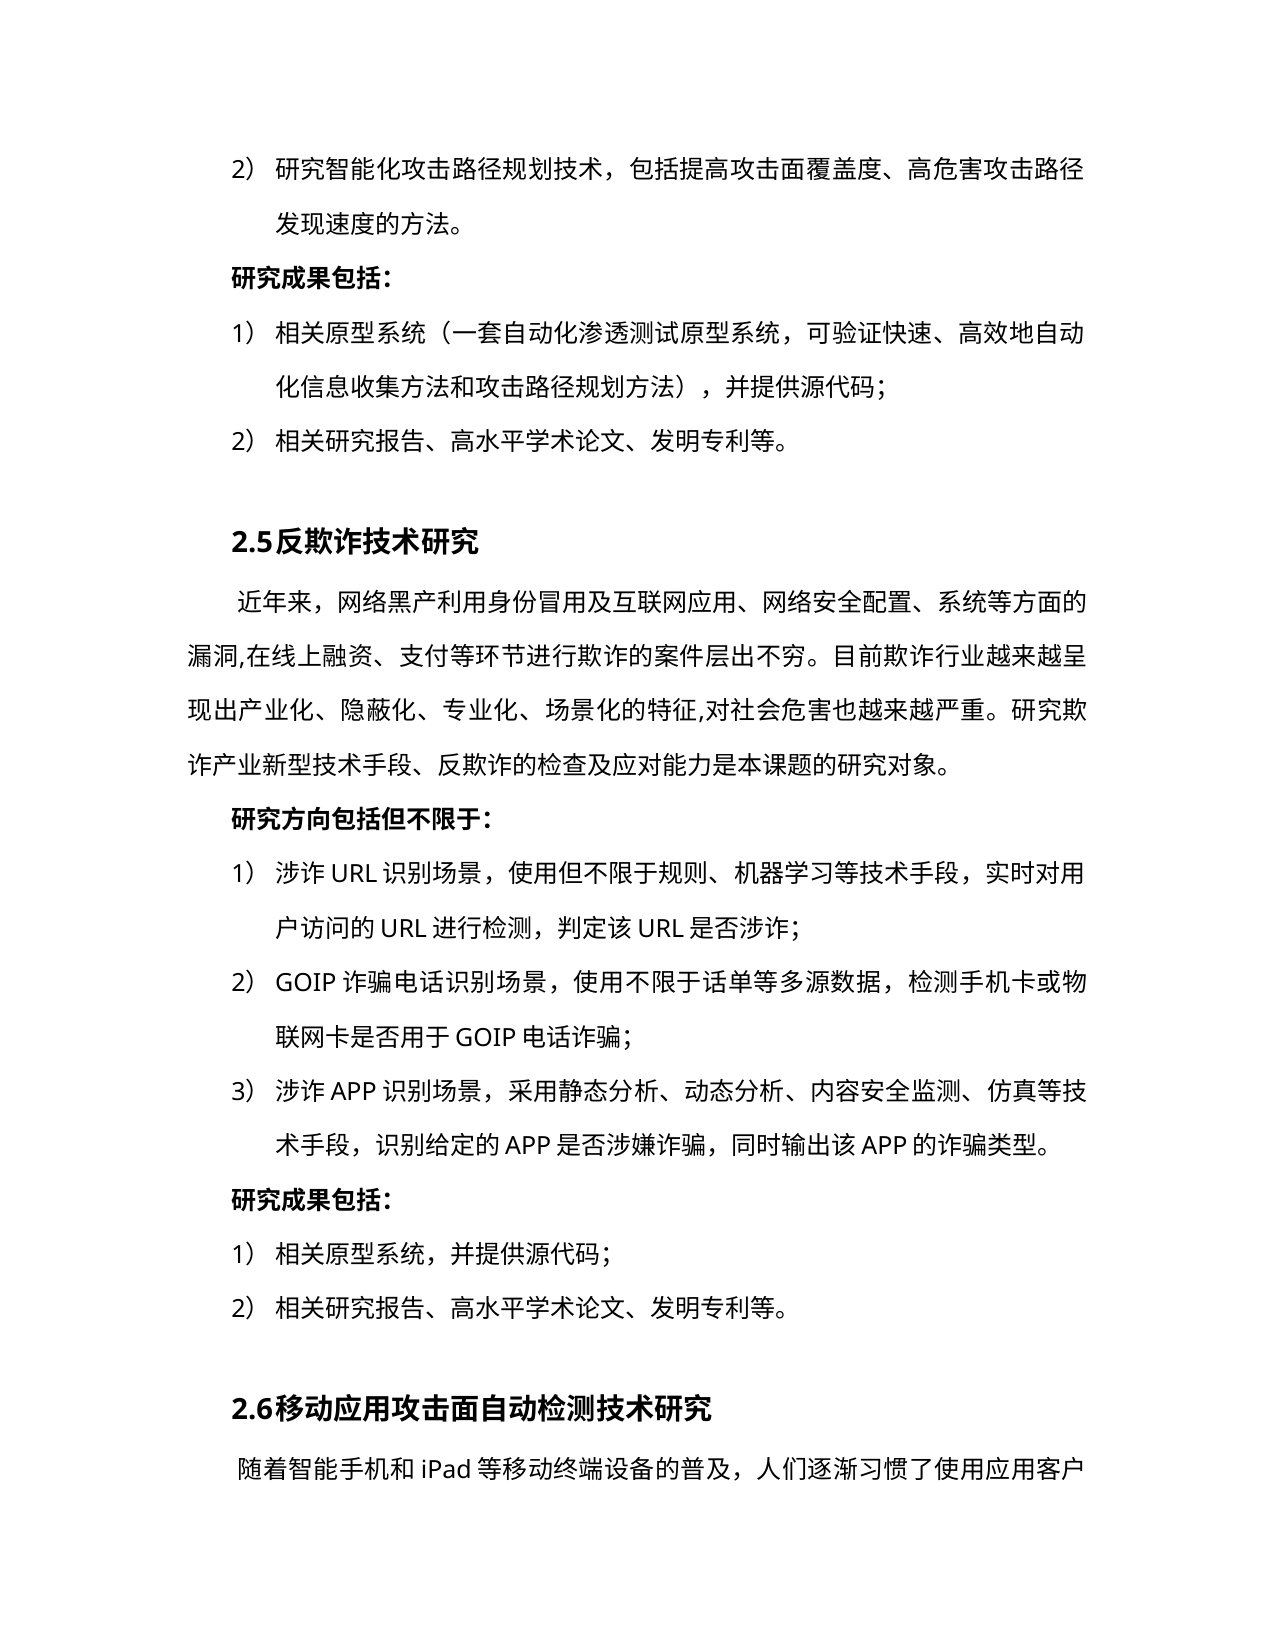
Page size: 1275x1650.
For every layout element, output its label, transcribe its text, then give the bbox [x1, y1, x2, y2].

text 研究成果包括： [187, 259, 1087, 295]
text 近年来，网络黑产利用身份冒用及互联网应用、网络安全配置、系统等方面的漏洞,在线上融资、支付等环节进行欺诈的案件层出不穷。目前欺诈行业越来越呈现出产业化、隐蔽化、专业化、场景化的特征,对社会危害也越来越严重。研究欺诈产业新型技术手段、反欺诈的检查及应对能力是本课题的研究对象。 [187, 582, 1087, 781]
list 相关研究报告、高水平学术论文、发明专利等。 [231, 1289, 1087, 1325]
list 相关研究报告、高水平学术论文、发明专利等。 [231, 422, 1087, 458]
text 研究方向包括但不限于： [187, 799, 1087, 836]
list 移动应用攻击面自动检测技术研究 [231, 1386, 1087, 1428]
list 反欺诈技术研究 [231, 518, 1087, 561]
list 相关原型系统（一套自动化渗透测试原型系统，可验证快速、高效地自动化信息收集方法和攻击路径规划方法），并提供源代码； [231, 313, 1087, 404]
list 涉诈URL识别场景，使用但不限于规则、机器学习等技术手段，实时对用户访问的URL进行检测，判定该URL是否涉诈； [231, 854, 1087, 944]
text 研究成果包括： [187, 1180, 1087, 1216]
list 相关原型系统，并提供源代码； [231, 1234, 1087, 1271]
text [187, 1449, 1087, 1485]
list 涉诈APP识别场景，采用静态分析、动态分析、内容安全监测、仿真等技术手段，识别给定的APP是否涉嫌诈骗，同时输出该APP的诈骗类型。 [231, 1071, 1087, 1162]
list GOIP诈骗电话识别场景，使用不限于话单等多源数据，检测手机卡或物联网卡是否用于GOIP电话诈骗； [231, 963, 1087, 1053]
list 研究智能化攻击路径规划技术，包括提高攻击面覆盖度、高危害攻击路径发现速度的方法。 [231, 150, 1087, 241]
